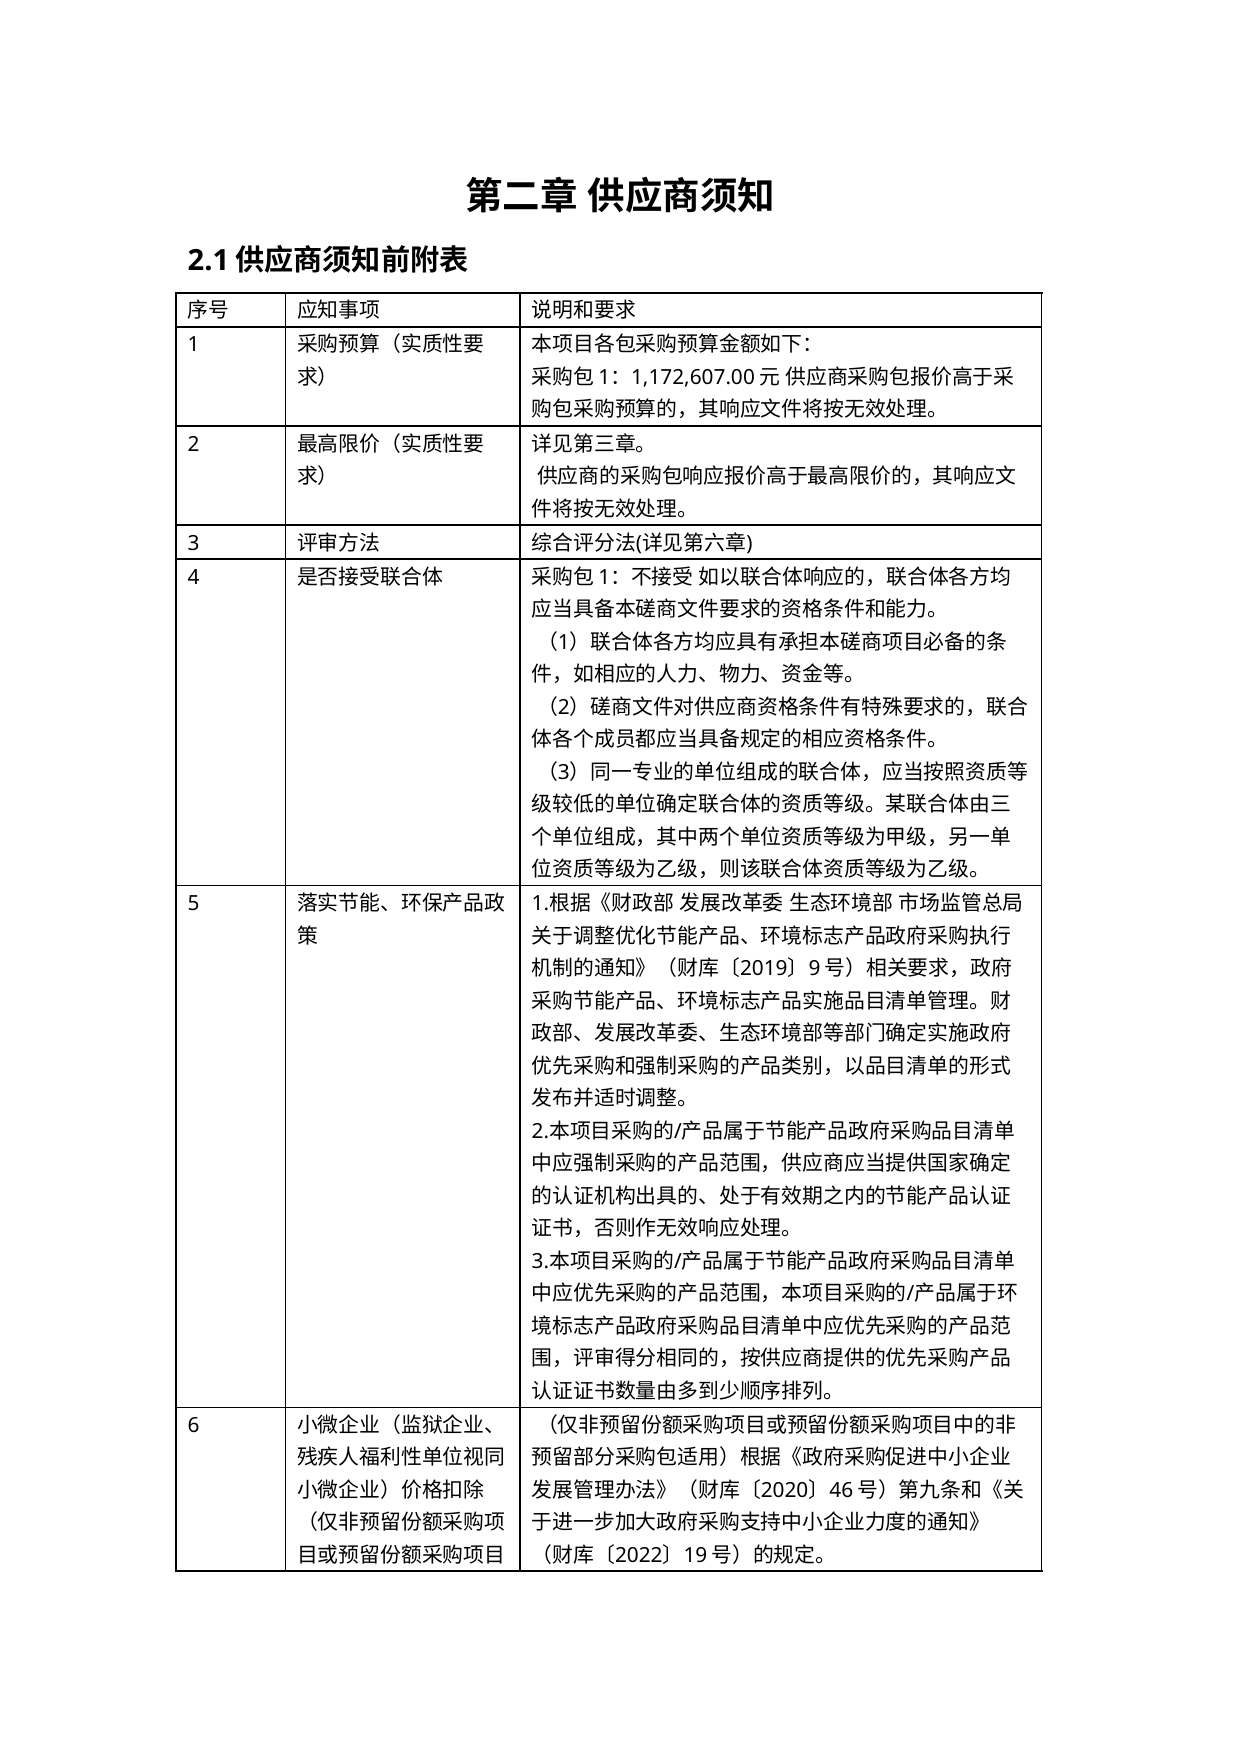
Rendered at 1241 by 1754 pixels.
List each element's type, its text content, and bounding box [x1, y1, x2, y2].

table_cell 落实节能、环保产品政策 [286, 886, 519, 1406]
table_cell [286, 1408, 519, 1570]
table_cell 采购预算（实质性要求） [286, 328, 519, 425]
table_cell 评审方法 [286, 526, 519, 558]
table_cell 3 [177, 526, 285, 558]
table_cell 本项目各包采购预算金额如下： 采购包1：1,172,607.00元 供应商采购包报价高于采购包采购预算的，其响应文件将按无效处理。 [521, 328, 1041, 425]
table_cell 是否接受联合体 [286, 560, 519, 885]
table_cell 4 [177, 560, 285, 885]
table_cell 2 [177, 427, 285, 524]
table_cell 详见第三章。 供应商的采购包响应报价高于最高限价的，其响应文件将按无效处理。 [521, 427, 1041, 524]
table_cell 综合评分法(详见第六章) [521, 526, 1041, 558]
table_header 说明和要求 [521, 294, 1041, 326]
table_cell 1.根据《财政部 发展改革委 生态环境部 市场监管总局关于调整优化节能产品、环境标志产品政府采购执行机制的通知》（财库〔2019〕9号）相关要求，政府采购节能产品、环境标志产品实施品目清单管理。财政部、发展改革委、生态环境部等部门确定实施政府优先采购和强制采购的产品类别，以品目清单的形式发布并适时调整。 2.本项目采购的/产品属于节能产品政府采购品目清单中应强制采购的产品范围，供应商应当提供国家确定的认证机构出具的、处于有效期之内的节能产品认证证书，否则作无效响应处理。 3.本项目采购的/产品属于节能产品政府采购品目清单中应优先采购的产品范围，本项目采购的/产品属于环境标志产品政府采购品目清单中应优先采购的产品范围，评审得分相同的，按供应商提供的优先采购产品认证证书数量由多到少顺序排列。 [521, 886, 1041, 1406]
table_cell 最高限价（实质性要求） [286, 427, 519, 524]
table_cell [521, 1408, 1041, 1570]
text 第二章 供应商须知 [187, 162, 1053, 227]
table_cell 5 [177, 886, 285, 1406]
text 2.1供应商须知前附表 [187, 227, 1053, 292]
table_header 序号 [177, 294, 285, 326]
table_header 应知事项 [286, 294, 519, 326]
table_cell 6 [177, 1408, 285, 1570]
table_cell 1 [177, 328, 285, 425]
table_cell 采购包1：不接受 如以联合体响应的，联合体各方均应当具备本磋商文件要求的资格条件和能力。 （1）联合体各方均应具有承担本磋商项目必备的条件，如相应的人力、物力、资金等。 （2）磋商文件对供应商资格条件有特殊要求的，联合体各个成员都应当具备规定的相应资格条件。 （3）同一专业的单位组成的联合体，应当按照资质等级较低的单位确定联合体的资质等级。某联合体由三个单位组成，其中两个单位资质等级为甲级，另一单位资质等级为乙级，则该联合体资质等级为乙级。 [521, 560, 1041, 885]
